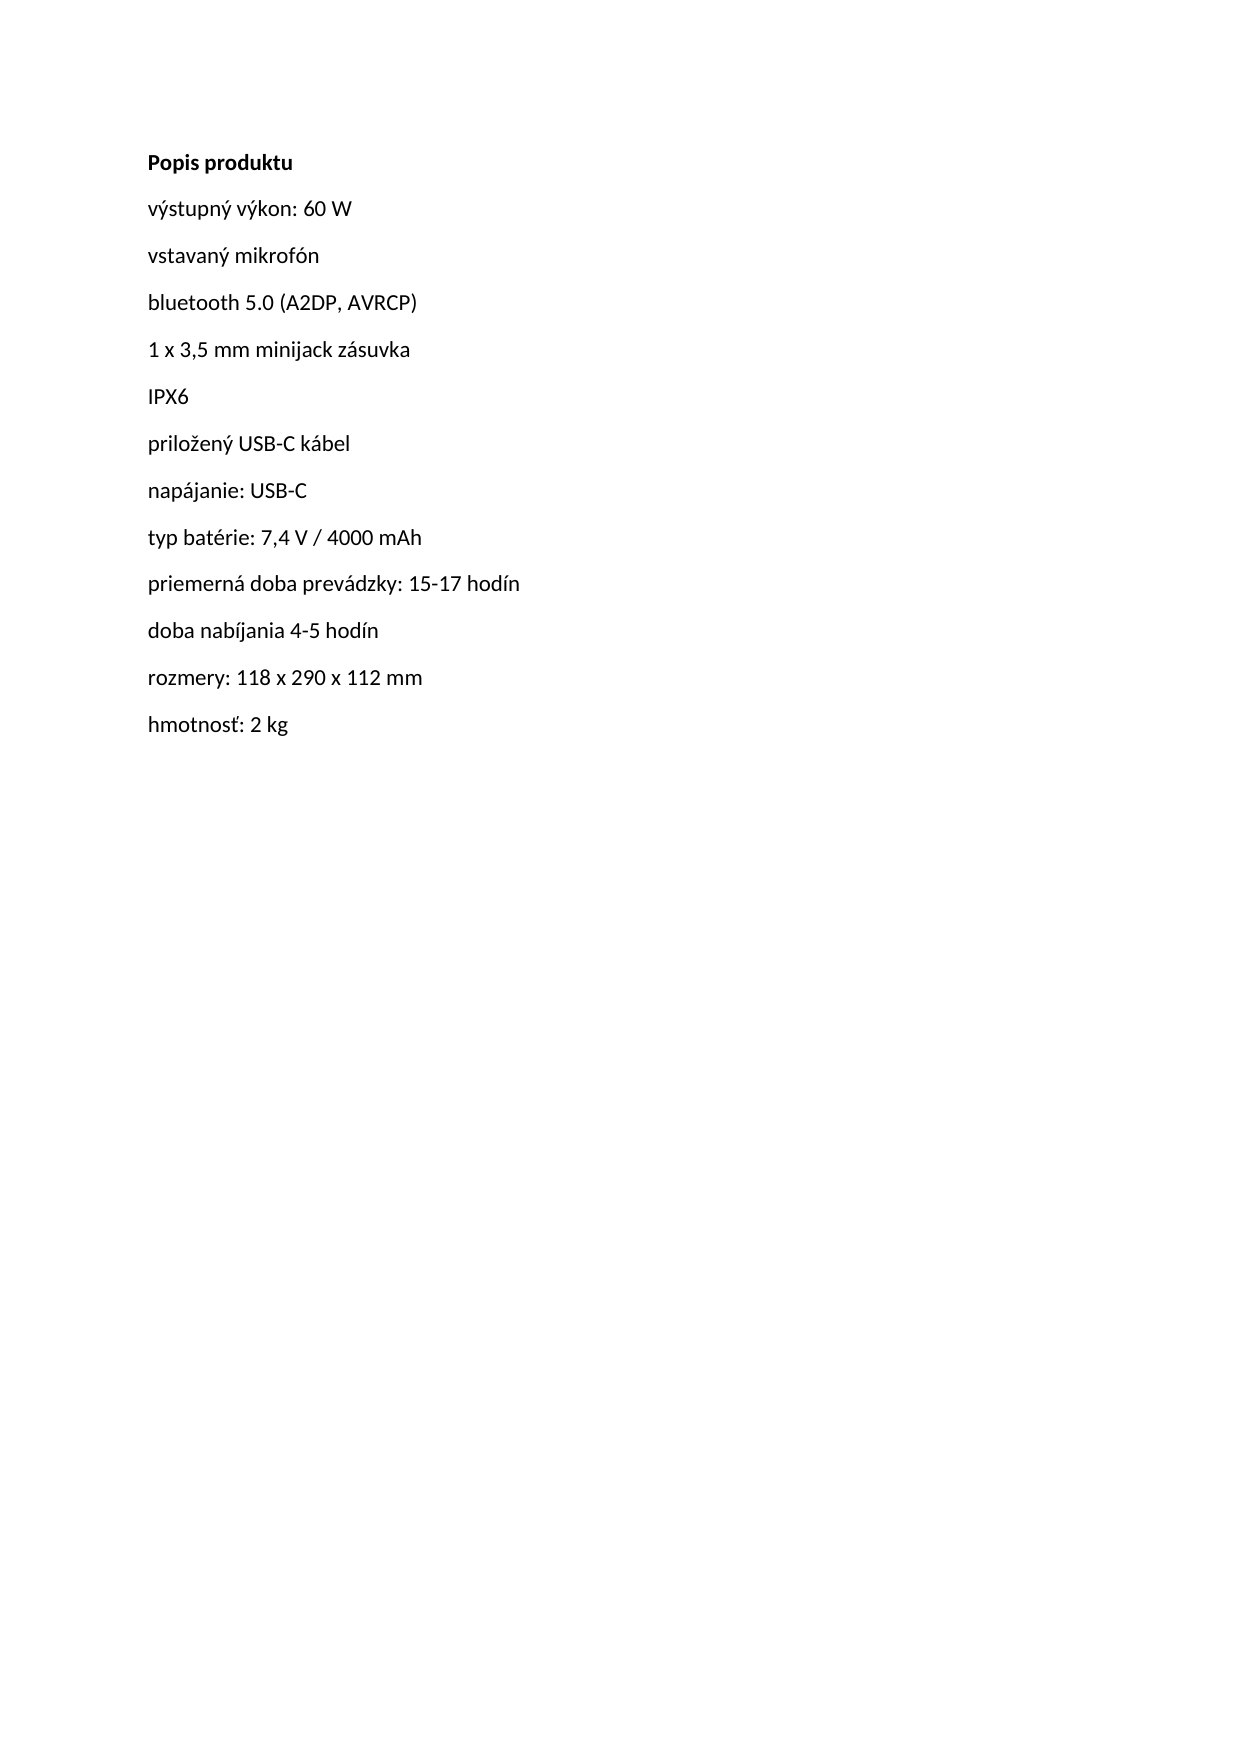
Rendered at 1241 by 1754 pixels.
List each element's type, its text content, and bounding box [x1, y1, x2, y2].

text hmotnosť: 2 kg [148, 710, 1093, 738]
text rozmery: 118 x 290 x 112 mm [148, 663, 1093, 691]
text priemerná doba prevádzky: 15-17 hodín [148, 569, 1093, 597]
text napájanie: USB-C [148, 476, 1093, 504]
text doba nabíjania 4-5 hodín [148, 616, 1093, 644]
text IPX6 [148, 382, 1093, 410]
text výstupný výkon: 60 W [148, 194, 1093, 222]
text typ batérie: 7,4 V / 4000 mAh [148, 523, 1093, 551]
text bluetooth 5.0 (A2DP, AVRCP) [148, 288, 1093, 316]
text Popis produktu [148, 148, 1093, 176]
text 1 x 3,5 mm minijack zásuvka [148, 335, 1093, 363]
text vstavaný mikrofón [148, 241, 1093, 269]
text priložený USB-C kábel [148, 429, 1093, 457]
